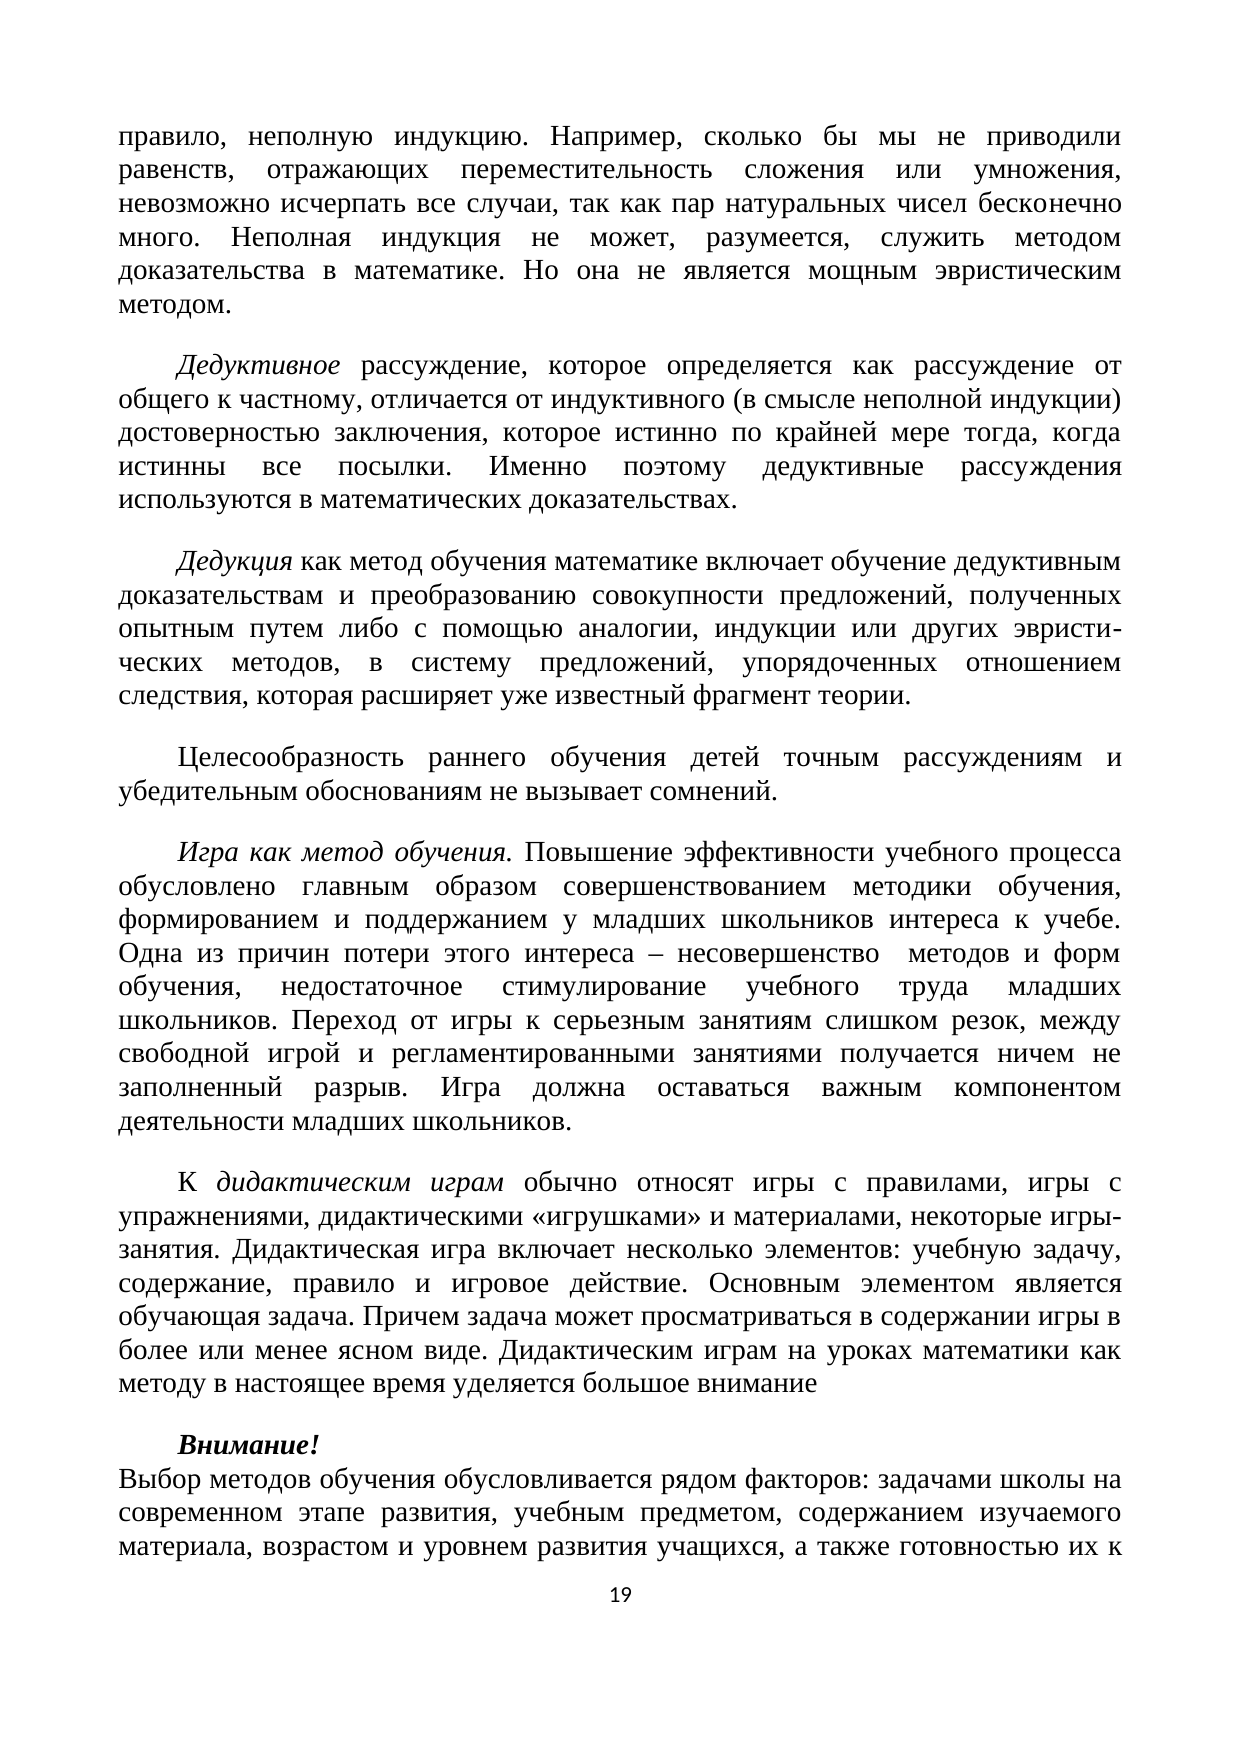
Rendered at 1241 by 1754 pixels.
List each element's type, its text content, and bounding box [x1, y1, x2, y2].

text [118, 118, 1122, 319]
text Целесообразность раннего обучения детей точным рассуждениям и убедительным обоснованиям не вызывает сомнений. [118, 739, 1122, 806]
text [118, 1427, 1122, 1561]
text К дидактическим играм обычно относят игры с правилами, игры с упражнениями, дидактическими «игрушками» и материалами, некоторые игры-занятия. Дидактическая игра включает несколько элементов: учебную задачу, содержание, правило и игровое действие. Основным элементом является обучающая задача. Причем задача может просматриваться в содержании игры в более или менее ясном виде. Дидактическим играм на уроках математики как методу в настоящее время уделяется большое внимание [118, 1164, 1122, 1399]
text Игра как метод обучения. Повышение эффективности учебного процесса обусловлено главным образом совершенствованием методики обучения, формированием и поддержанием у младших школьников интереса к учебе. Одна из причин потери этого интереса – несовершенство методов и форм обучения, недостаточное стимулирование учебного труда младших школьников. Переход от игры к серьезным занятиям слишком резок, между свободной игрой и регламентированными занятиями получается ничем не заполненный разрыв. Игра должна оставаться важным компонентом деятельности младших школьников. [118, 834, 1122, 1136]
text Дедуктивное рассуждение, которое определяется как рассуждение от общего к частному, отличается от индуктивного (в смысле неполной индукции) достоверностью заключения, которое истинно по крайней мере тогда, когда истинны все посылки. Именно поэтому дедуктивные рассуждения используются в математических доказательствах. [118, 347, 1122, 515]
text Дедукция как метод обучения математике включает обучение дедуктивным доказательствам и преобразованию совокупности предложений, полученных опытным путем либо с помощью аналогии, индукции или других эвристических методов, в систему предложений, упорядоченных отношением следствия, которая расширяет уже известный фрагмент теории. [118, 543, 1122, 711]
